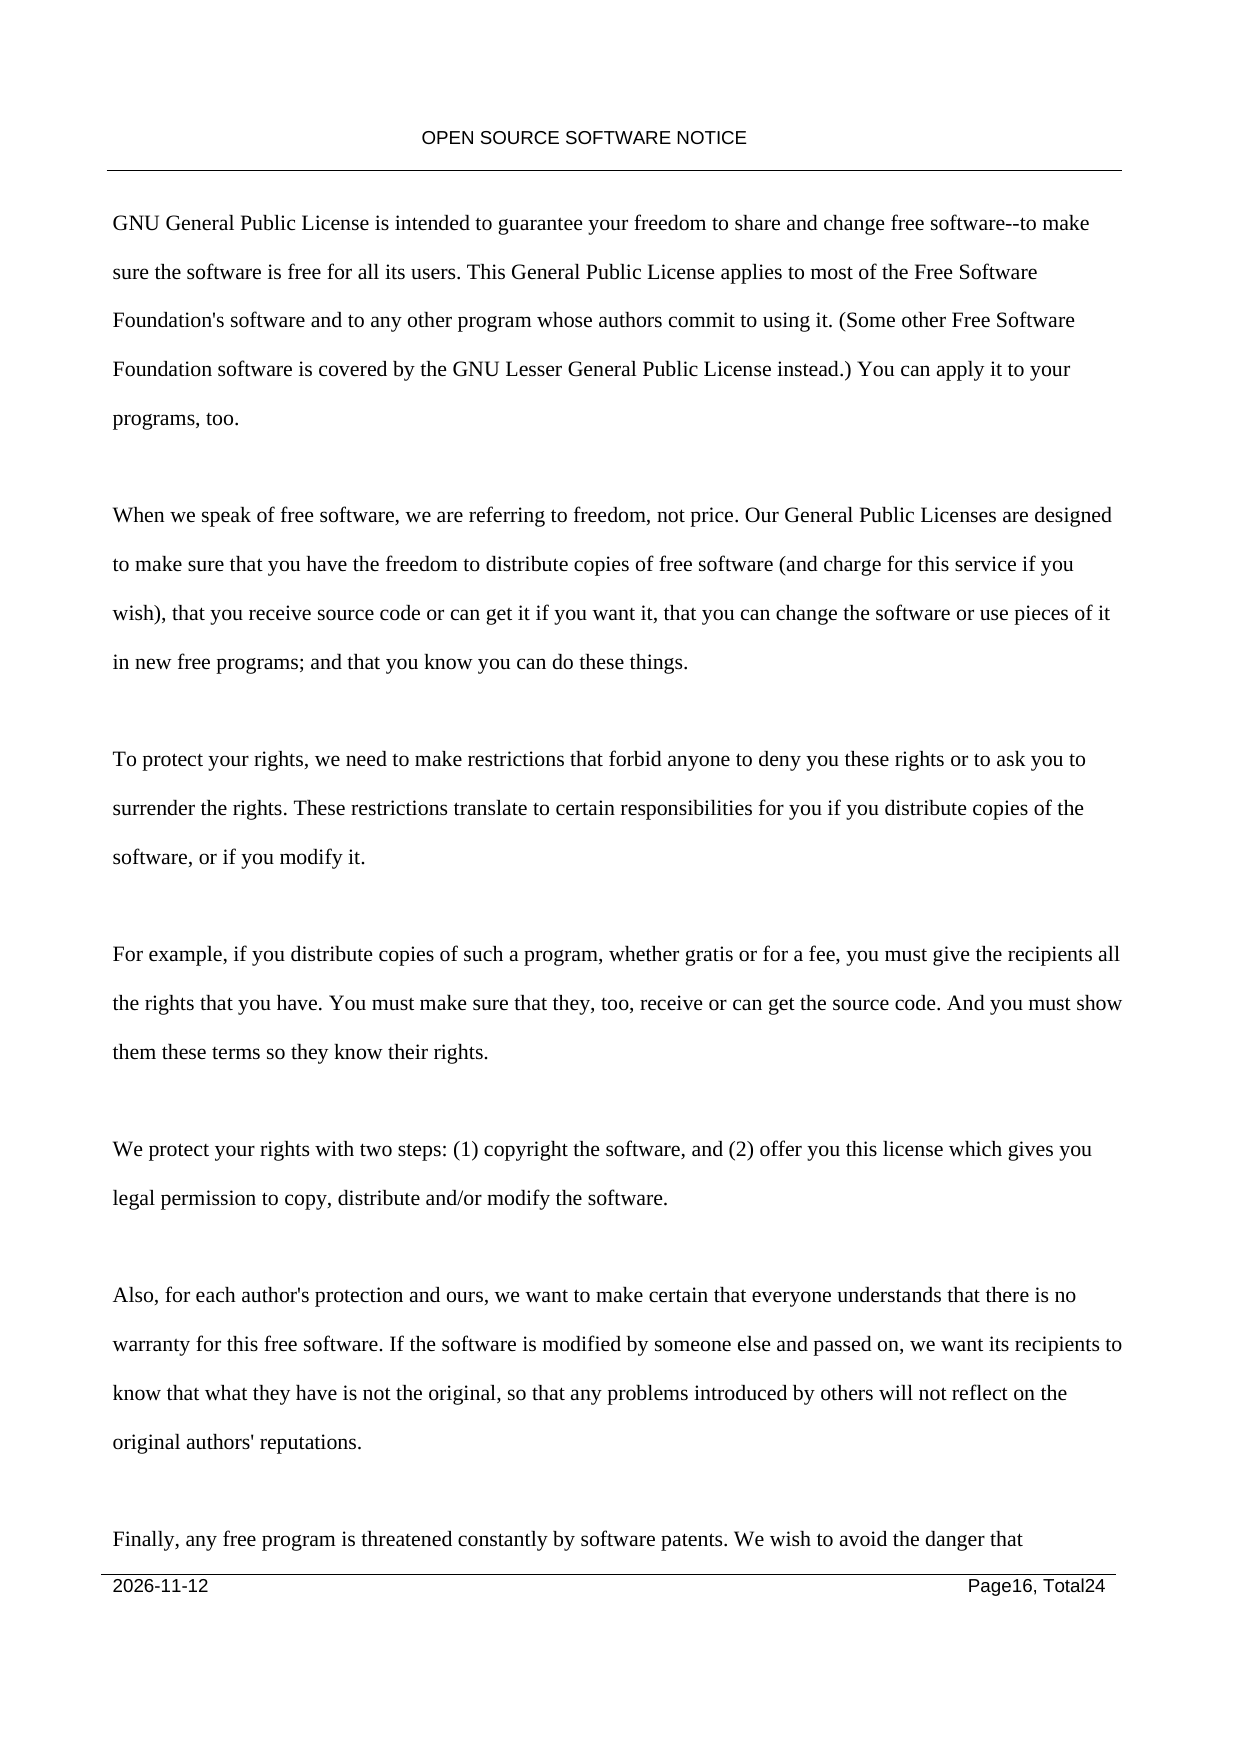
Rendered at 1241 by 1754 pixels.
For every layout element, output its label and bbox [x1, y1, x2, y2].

text [112, 206, 1128, 1555]
